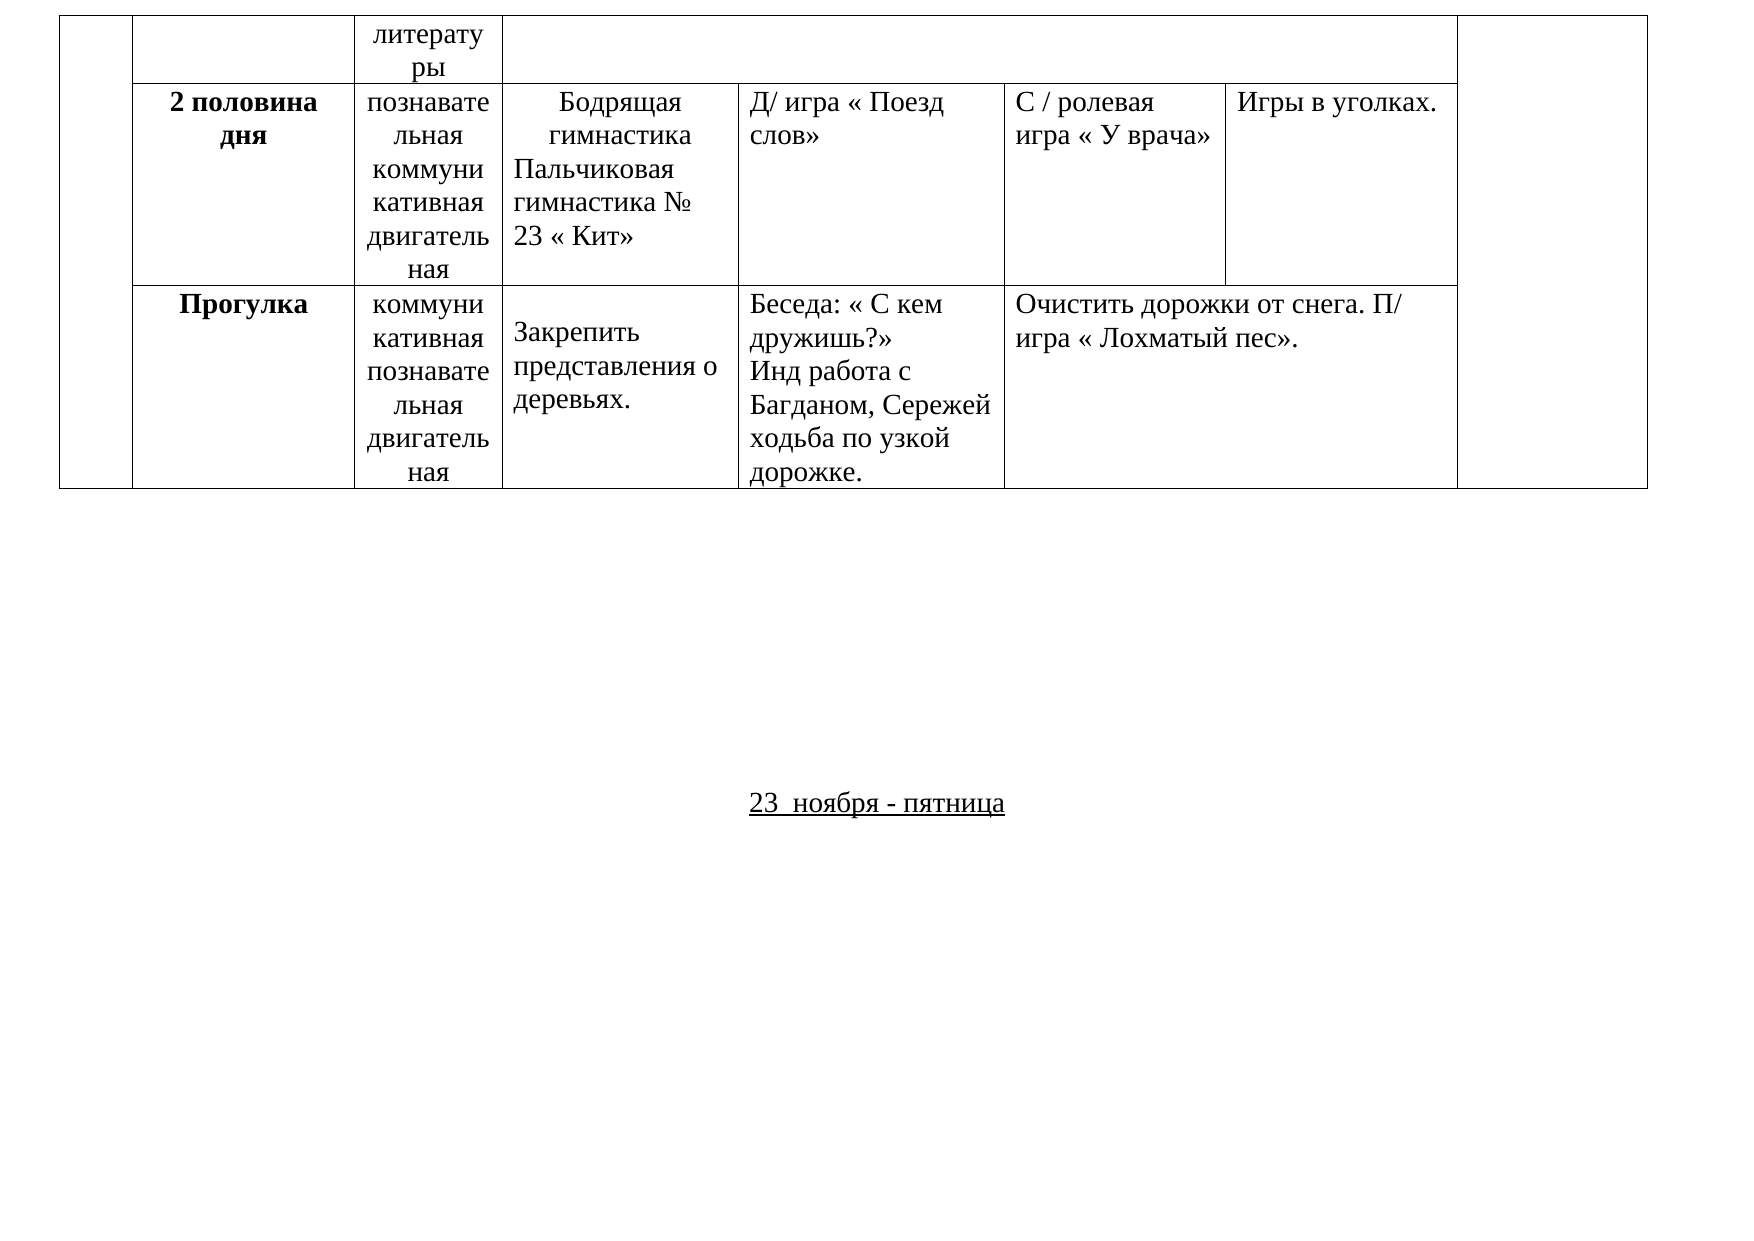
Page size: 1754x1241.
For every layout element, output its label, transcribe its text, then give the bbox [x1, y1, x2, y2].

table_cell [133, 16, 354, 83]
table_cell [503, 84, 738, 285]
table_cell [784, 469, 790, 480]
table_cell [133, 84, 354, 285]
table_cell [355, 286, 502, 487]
text 23 ноября - пятница [118, 785, 1636, 819]
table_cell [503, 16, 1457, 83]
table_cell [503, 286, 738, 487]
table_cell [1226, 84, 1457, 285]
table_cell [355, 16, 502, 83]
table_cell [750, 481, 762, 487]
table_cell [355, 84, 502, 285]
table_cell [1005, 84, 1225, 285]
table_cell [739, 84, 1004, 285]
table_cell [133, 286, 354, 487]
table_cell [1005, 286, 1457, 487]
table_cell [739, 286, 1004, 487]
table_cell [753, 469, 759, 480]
